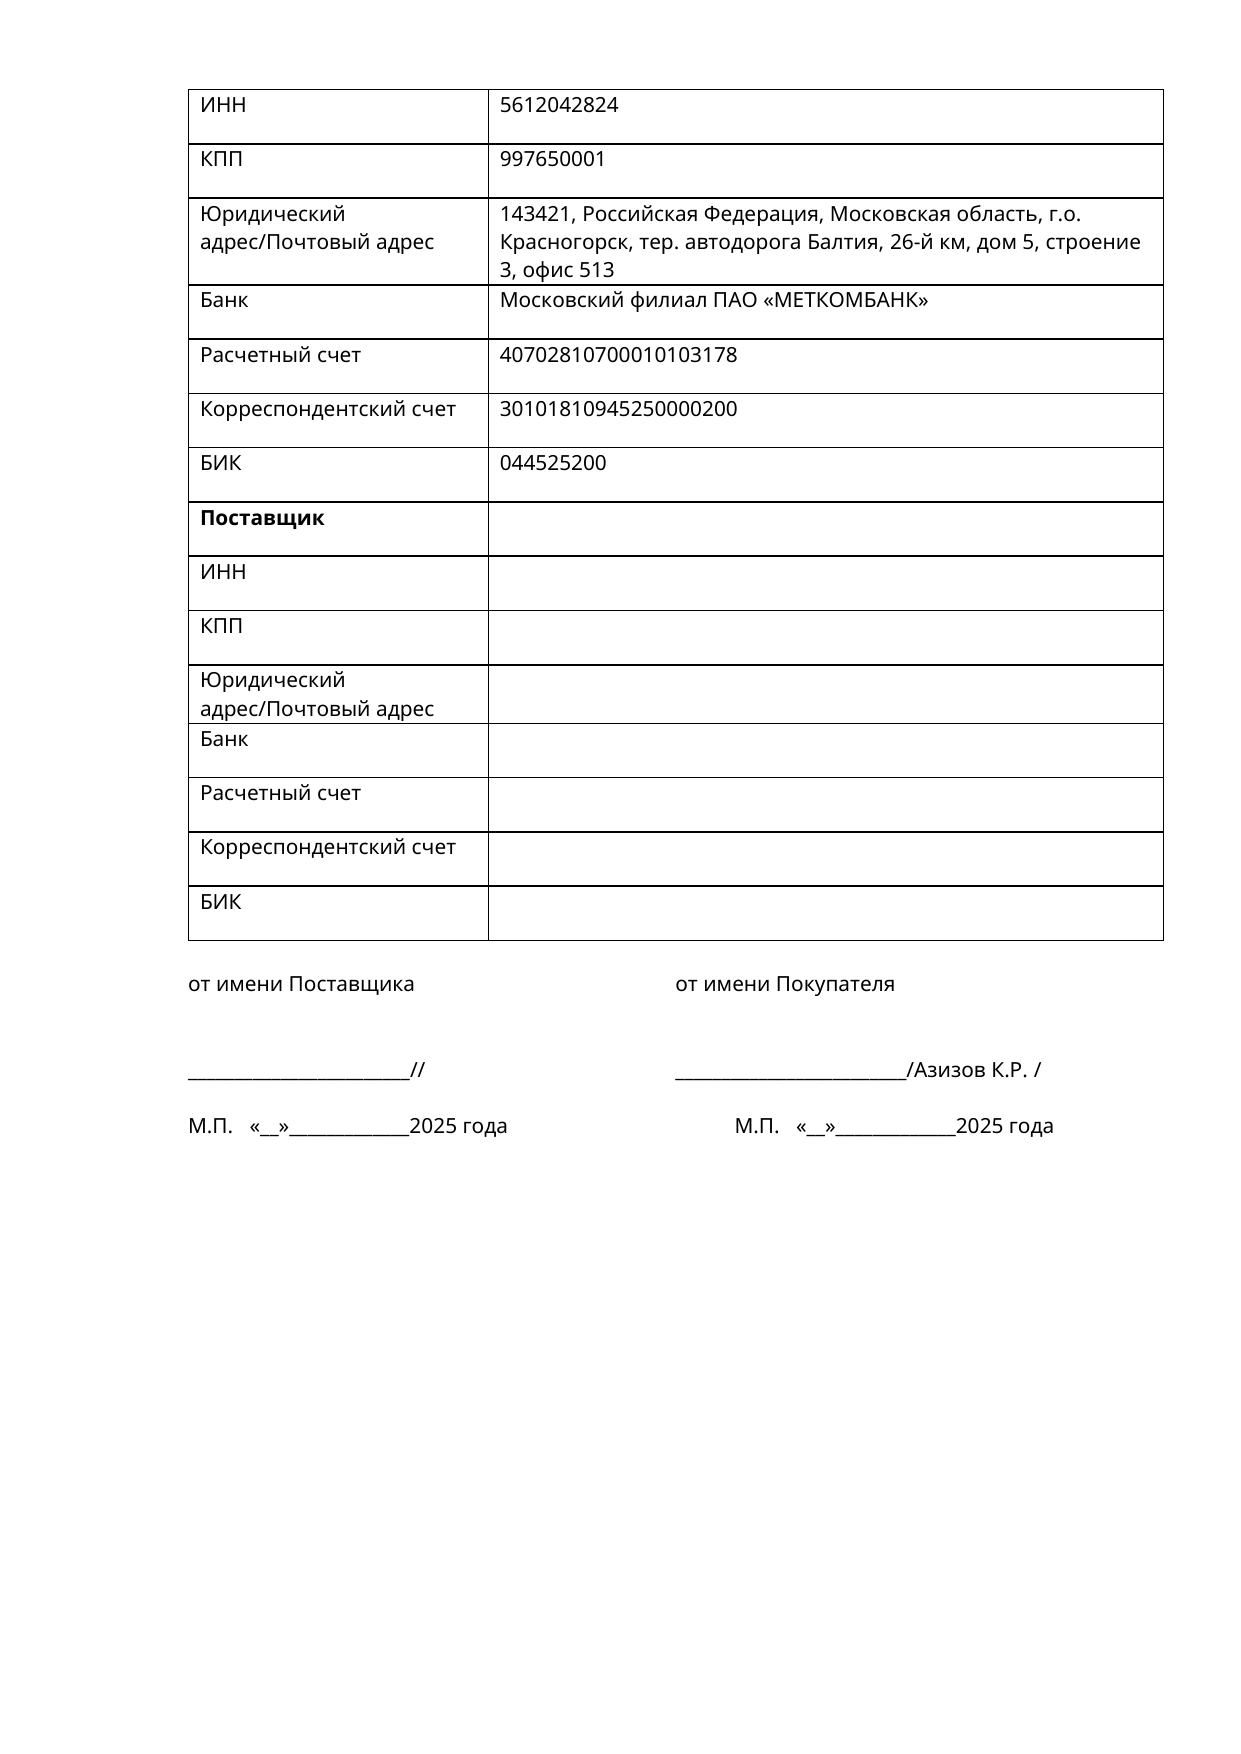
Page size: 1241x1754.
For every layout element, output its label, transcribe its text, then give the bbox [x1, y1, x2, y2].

table_cell от имени Поставщика [177, 940, 664, 1026]
table_cell Банк [189, 286, 488, 338]
table_cell ИНН [189, 557, 488, 610]
table_cell Расчетный счет [189, 340, 488, 393]
table_cell 044525200 [489, 448, 1163, 501]
table_cell Банк [189, 724, 488, 777]
table_cell 40702810700010103178 [489, 340, 1163, 393]
table_cell Юридический адрес/Почтовый адрес [189, 199, 488, 284]
table_cell [489, 833, 1163, 885]
table_cell 5612042824 [489, 90, 1163, 143]
table_cell 143421, Российская Федерация, Московская область, г.о. Красногорск, тер. автодорога Балтия, 26-й км, дом 5, строение 3, офис 513 [489, 199, 1163, 284]
table_cell [489, 557, 1163, 610]
table_cell БИК [189, 448, 488, 501]
table_cell КПП [189, 611, 488, 664]
table_cell КПП [189, 145, 488, 197]
table_cell от имени Покупателя [664, 940, 1196, 1026]
table_cell Корреспондентский счет [189, 833, 488, 885]
table_cell Московский филиал ПАО «МЕТКОМБАНК» [489, 286, 1163, 338]
table_cell 30101810945250000200 [489, 394, 1163, 447]
table_cell _________________________/Азизов К.Р. / М.П. «__»_____________2025 года [664, 1026, 1196, 1140]
table_cell ИНН [189, 90, 488, 143]
table_cell [489, 503, 1163, 555]
table_cell 997650001 [489, 145, 1163, 197]
table_cell ________________________// М.П. «__»_____________2025 года [177, 1026, 664, 1140]
table_cell [489, 778, 1163, 831]
table_cell [489, 666, 1163, 722]
table_cell Юридический адрес/Почтовый адрес [189, 666, 488, 722]
table_cell [489, 724, 1163, 777]
table_cell [489, 887, 1163, 939]
table_cell Корреспондентский счет [189, 394, 488, 447]
table_cell Расчетный счет [189, 778, 488, 831]
table_cell [489, 611, 1163, 664]
table_cell Поставщик [189, 503, 488, 555]
table_cell БИК [189, 887, 488, 939]
